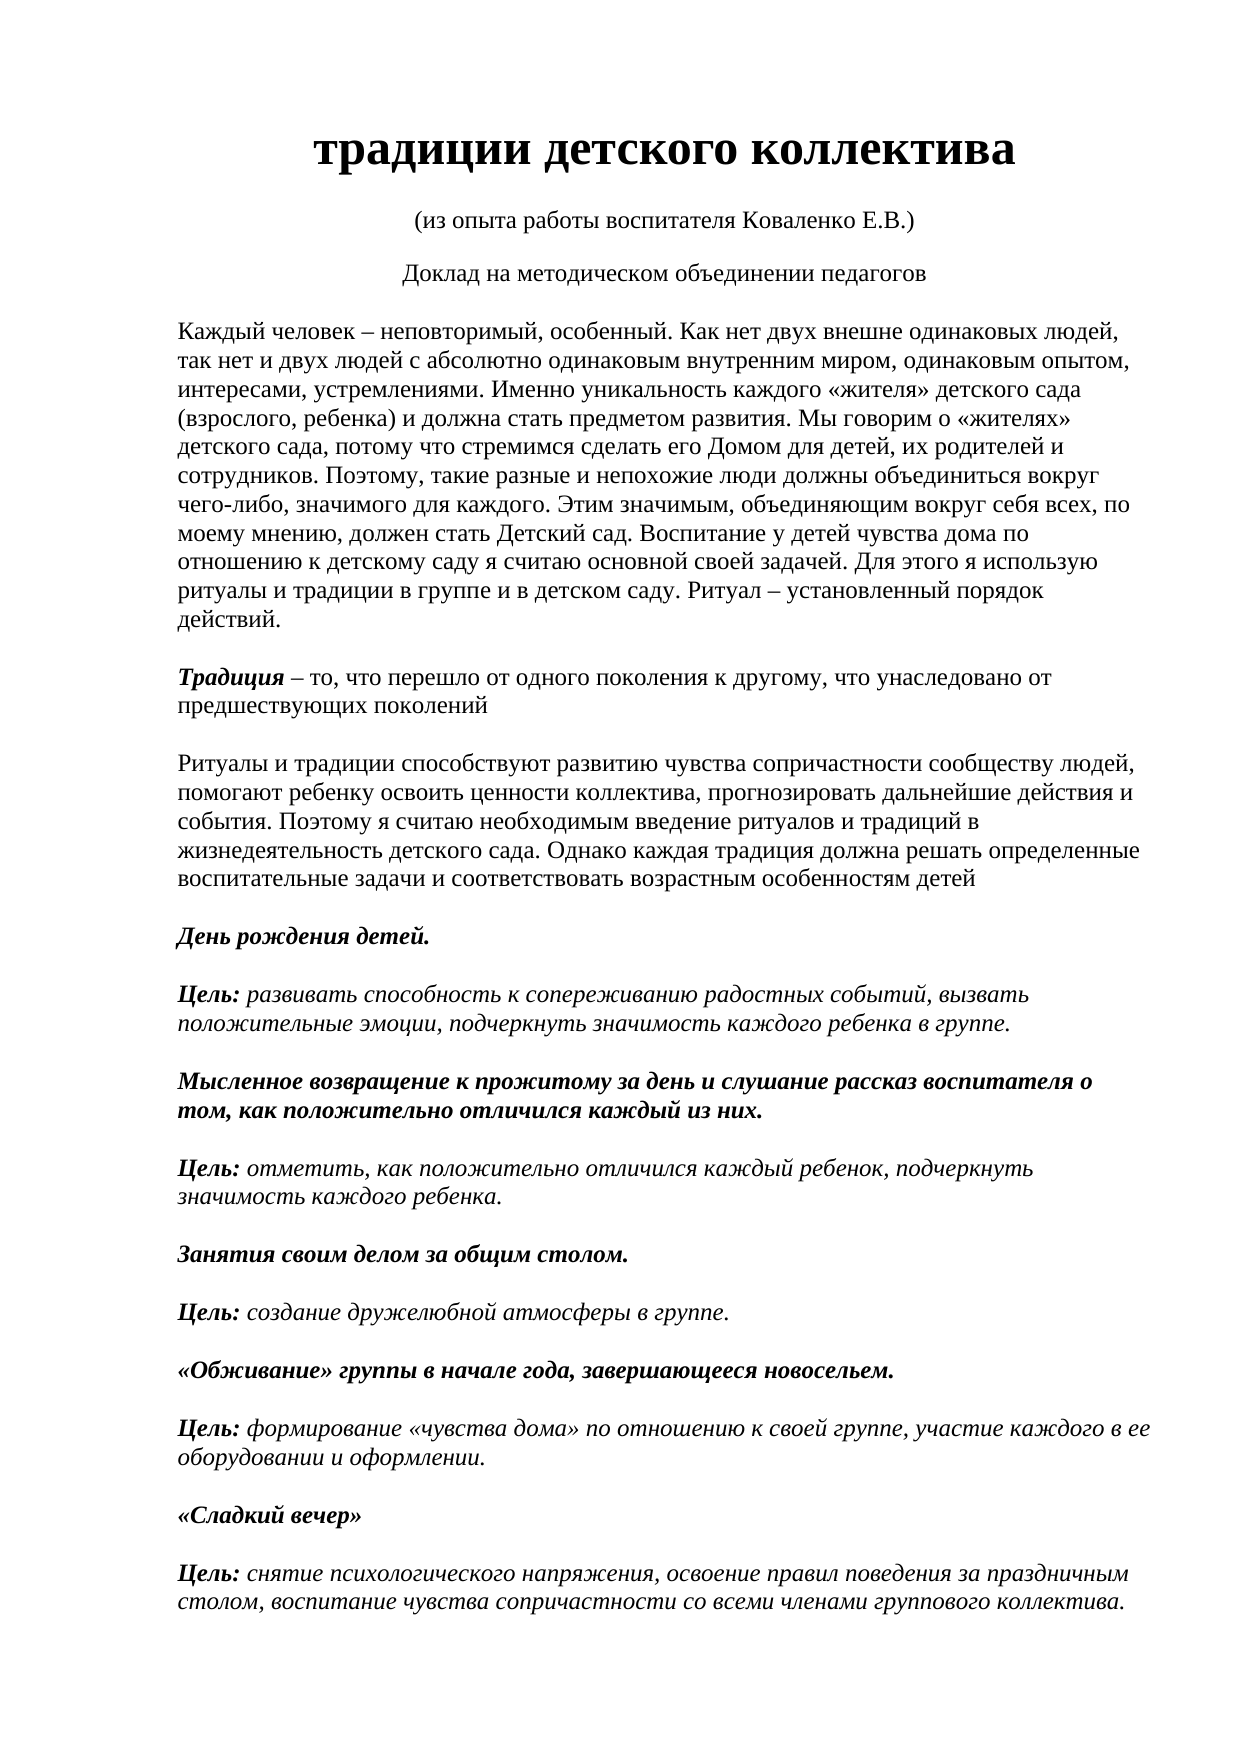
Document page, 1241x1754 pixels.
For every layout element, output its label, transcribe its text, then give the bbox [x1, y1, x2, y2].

text Традиция – то, что перешло от одного поколения к другому, что унаследовано от предшествующих поколений [177, 662, 1152, 719]
text День рождения детей. [177, 921, 1152, 950]
text Цель: создание дружелюбной атмосферы в группе. [177, 1297, 1152, 1326]
text «Сладкий вечер» [177, 1500, 1152, 1528]
text Ритуалы и традиции способствуют развитию чувства сопричастности сообществу людей, помогают ребенку освоить ценности коллектива, прогнозировать дальнейшие действия и события. Поэтому я считаю необходимым введение ритуалов и традиций в жизнедеятельность детского сада. Однако каждая традиция должна решать определенные воспитательные задачи и соответствовать возрастным особенностям детей [177, 748, 1152, 892]
text традиции детского коллектива [177, 118, 1152, 176]
text Каждый человек – неповторимый, особенный. Как нет двух внешне одинаковых людей, так нет и двух людей с абсолютно одинаковым внутренним миром, одинаковым опытом, интересами, устремлениями. Именно уникальность каждого «жителя» детского сада (взрослого, ребенка) и должна стать предметом развития. Мы говорим о «жителях» детского сада, потому что стремимся сделать его Домом для детей, их родителей и сотрудников. Поэтому, такие разные и непохожие люди должны объединиться вокруг чего-либо, значимого для каждого. Этим значимым, объединяющим вокруг себя всех, по моему мнению, должен стать Детский сад. Воспитание у детей чувства дома по отношению к детскому саду я считаю основной своей задачей. Для этого я использую ритуалы и традиции в группе и в детском саду. Ритуал – установленный порядок действий. [177, 316, 1152, 633]
text (из опыта работы воспитателя Коваленко Е.В.) [177, 205, 1152, 233]
text Мысленное возвращение к прожитому за день и слушание рассказ воспитателя о том, как положительно отличился каждый из них. [177, 1066, 1152, 1123]
text Цель: формирование «чувства дома» по отношению к своей группе, участие каждого в ее оборудовании и оформлении. [177, 1413, 1152, 1471]
text Цель: развивать способность к сопереживанию радостных событий, вызвать положительные эмоции, подчеркнуть значимость каждого ребенка в группе. [177, 979, 1152, 1037]
text «Обживание» группы в начале года, завершающееся новосельем. [177, 1355, 1152, 1384]
text Занятия своим делом за общим столом. [177, 1239, 1152, 1268]
text Доклад на методическом объединении педагогов [177, 258, 1152, 287]
text Цель: снятие психологического напряжения, освоение правил поведения за праздничным столом, воспитание чувства сопричастности со всеми членами группового коллектива. [177, 1558, 1152, 1615]
text Цель: отметить, как положительно отличился каждый ребенок, подчеркнуть значимость каждого ребенка. [177, 1153, 1152, 1210]
